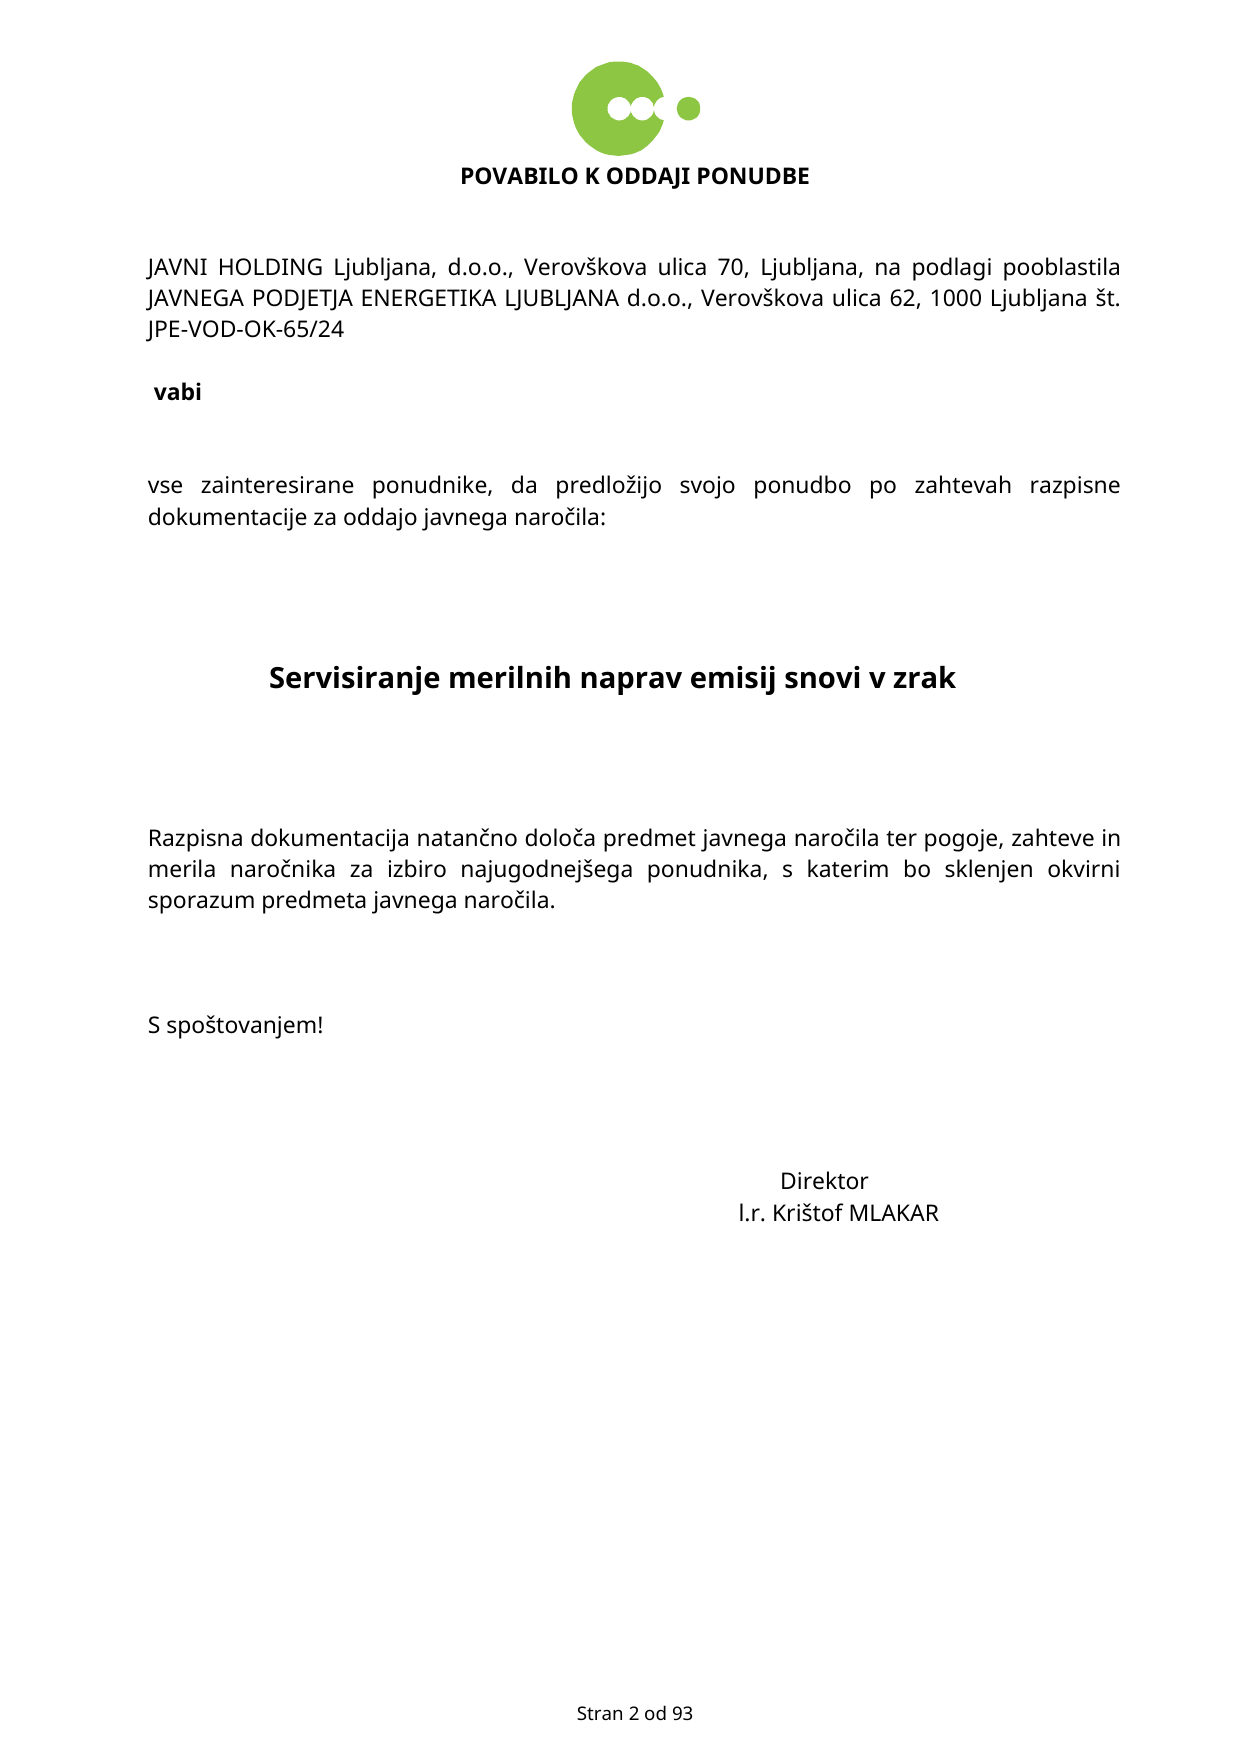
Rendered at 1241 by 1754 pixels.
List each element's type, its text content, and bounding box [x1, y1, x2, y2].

text vse zainteresirane ponudnike, da predložijo svojo ponudbo po zahtevah razpisne dokumentacije za oddajo javnega naročila: [148, 469, 1122, 532]
text POVABILO K ODDAJI PONUDBE [148, 160, 1122, 191]
text Servisiranje merilnih naprav emisij snovi v zrak [148, 657, 1078, 697]
text vabi [148, 376, 1122, 407]
text Direktor [738, 1165, 1122, 1197]
text Razpisna dokumentacija natančno določa predmet javnega naročila ter pogoje, zahteve in merila naročnika za izbiro najugodnejšega ponudnika, s katerim bo sklenjen okvirni sporazum predmeta javnega naročila. [148, 822, 1122, 915]
text S spoštovanjem! [148, 1009, 1122, 1040]
text l.r. Krištof MLAKAR [738, 1197, 1122, 1228]
text JAVNI HOLDING Ljubljana, d.o.o., Verovškova ulica 70, Ljubljana, na podlagi pooblastila JAVNEGA PODJETJA ENERGETIKA LJUBLJANA d.o.o., Verovškova ulica 62, 1000 Ljubljana št. JPE-VOD-OK-65/24 [148, 251, 1122, 344]
